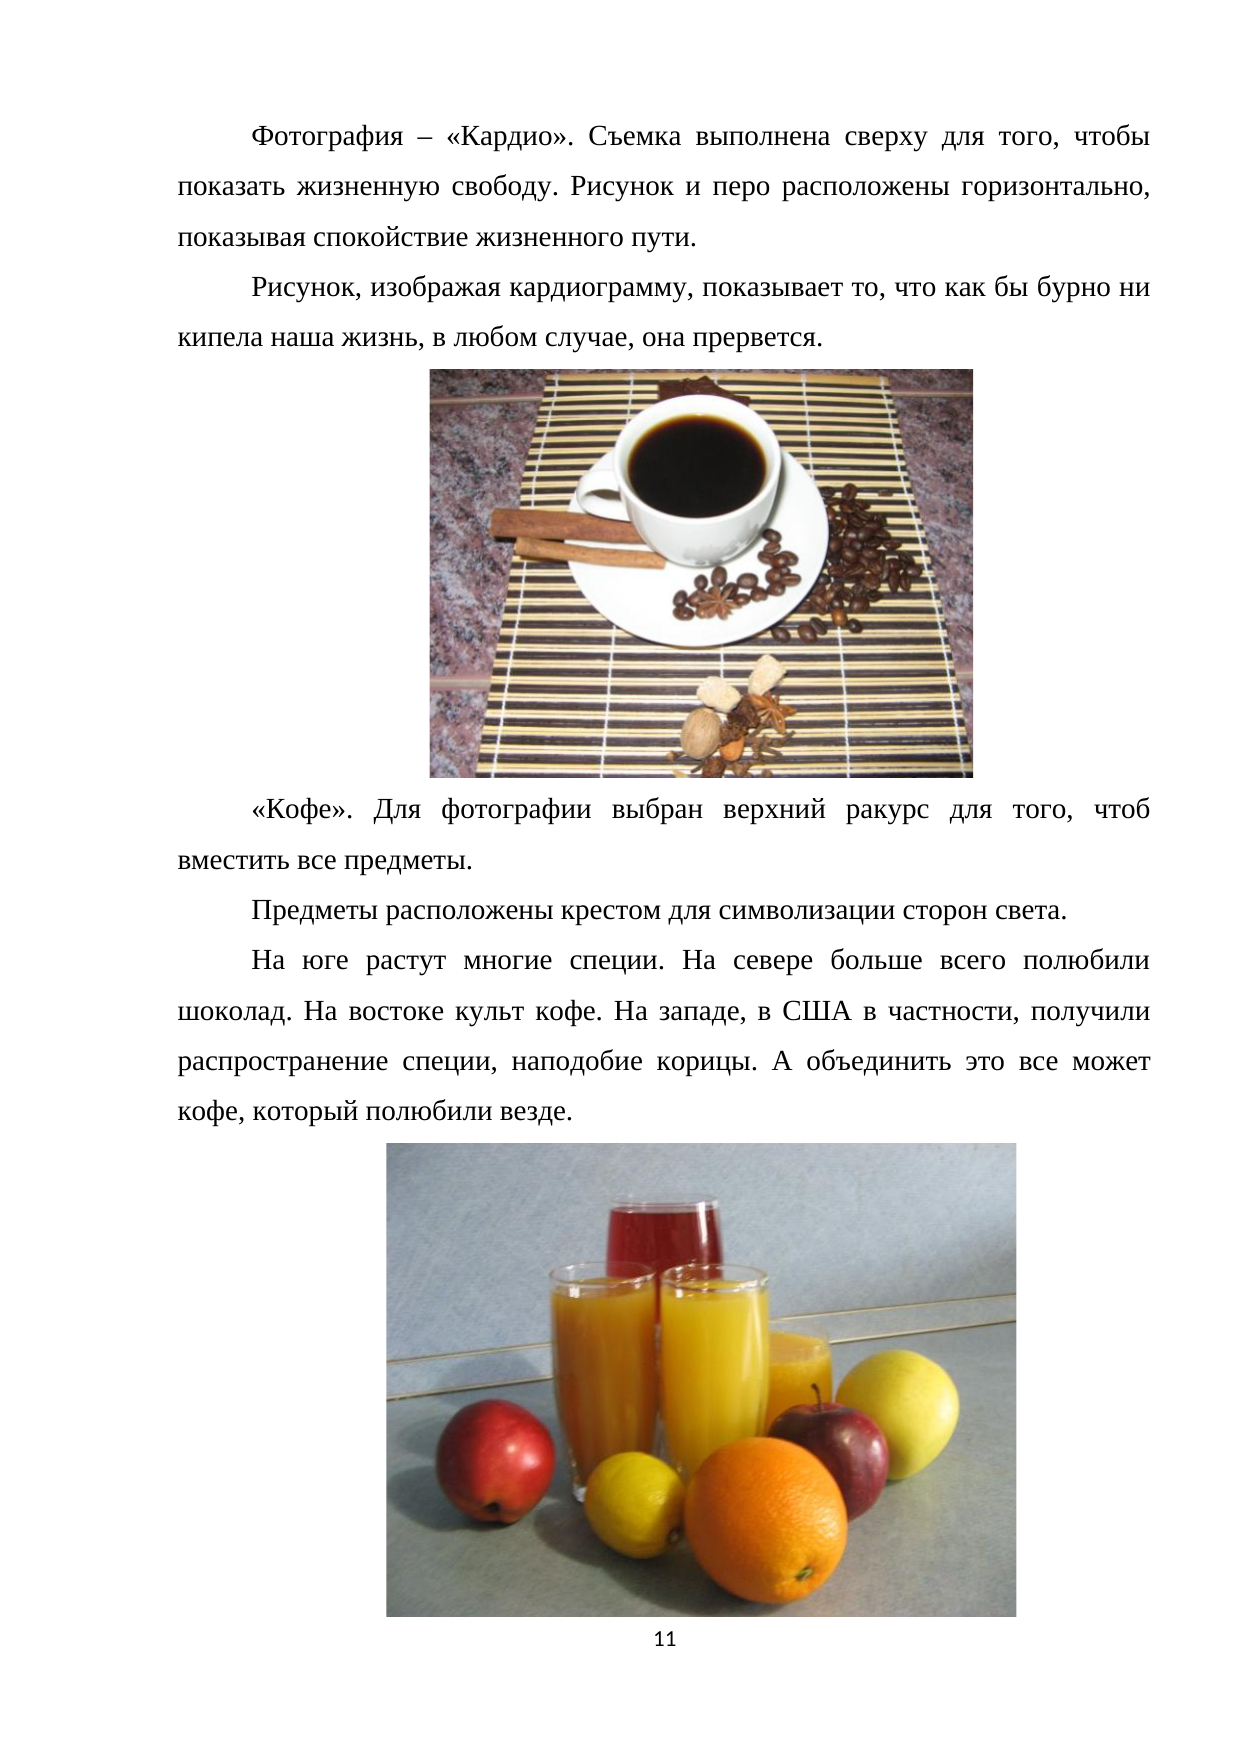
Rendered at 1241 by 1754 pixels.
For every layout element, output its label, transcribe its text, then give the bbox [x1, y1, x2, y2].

picture [429, 369, 974, 778]
picture [386, 1143, 1017, 1617]
text Рисунок, изображая кардиограмму, показывает то, что как бы бурно ни кипела наша жизнь, в любом случае, она прервется. [177, 269, 1152, 353]
text «Кофе». Для фотографии выбран верхний ракурс для того, чтоб вместить все предметы. [177, 791, 1152, 875]
text Предметы расположены крестом для символизации сторон света. [177, 892, 1152, 926]
text Фотография – «Кардио». Съемка выполнена сверху для того, чтобы показать жизненную свободу. Рисунок и перо расположены горизонтально, показывая спокойствие жизненного пути. [177, 118, 1152, 252]
text На юге растут многие специи. На севере больше всего полюбили шоколад. На востоке культ кофе. На западе, в США в частности, получили распространение специи, наподобие корицы. А объединить это все может кофе, который полюбили везде. [177, 942, 1152, 1127]
